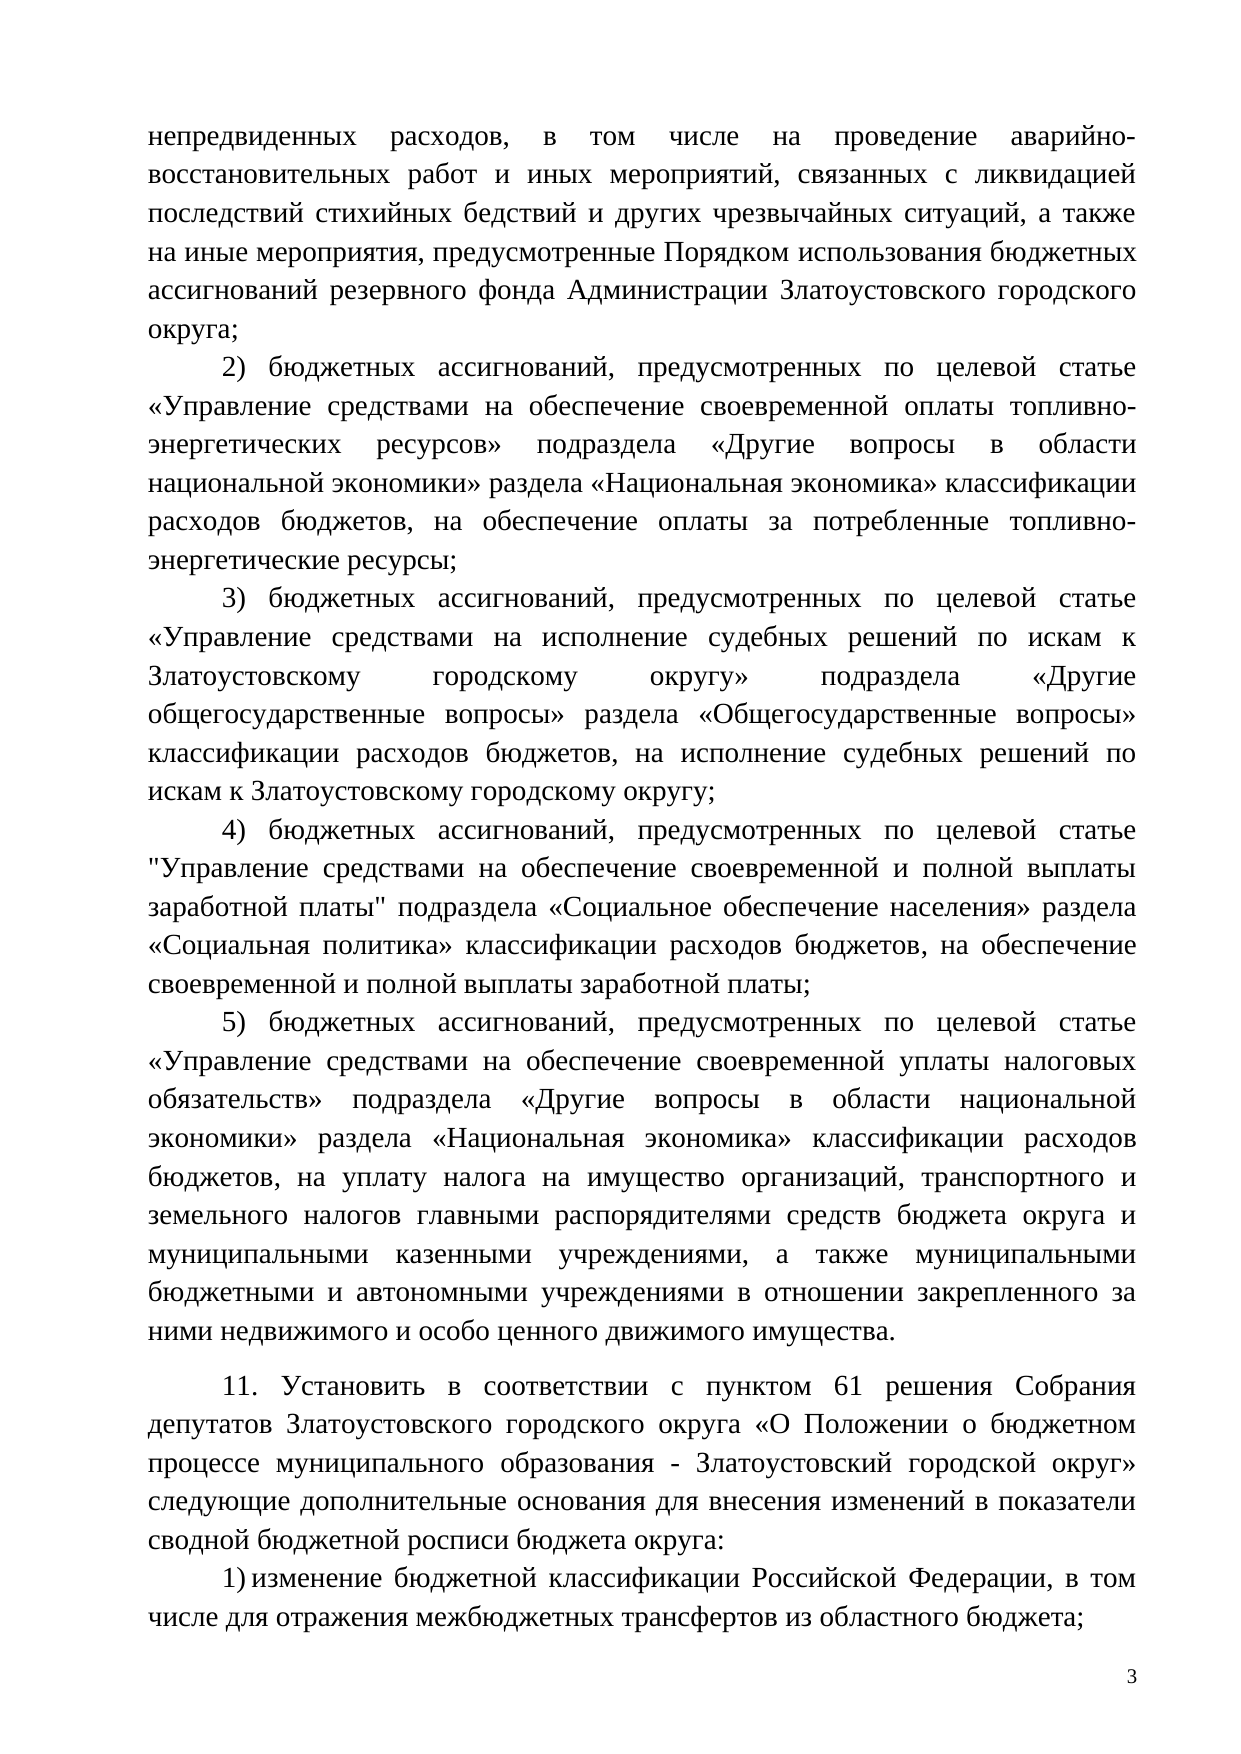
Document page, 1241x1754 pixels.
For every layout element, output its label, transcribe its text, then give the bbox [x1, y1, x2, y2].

text 5) бюджетных ассигнований, предусмотренных по целевой статье «Управление средствами на обеспечение своевременной уплаты налоговых обязательств» подраздела «Другие вопросы в области национальной экономики» раздела «Национальная экономика» классификации расходов бюджетов, на уплату налога на имущество организаций, транспортного и земельного налогов главными распорядителями средств бюджета округа и муниципальными казенными учреждениями, а также муниципальными бюджетными и автономными учреждениями в отношении закрепленного за ними недвижимого и особо ценного движимого имущества. [148, 1004, 1137, 1346]
text 11. Установить в соответствии с пунктом 61 решения Собрания депутатов Златоустовского городского округа «О Положении о бюджетном процессе муниципального образования - Златоустовский городской округ» следующие дополнительные основания для внесения изменений в показатели сводной бюджетной росписи бюджета округа: [148, 1368, 1137, 1556]
text 3) бюджетных ассигнований, предусмотренных по целевой статье «Управление средствами на исполнение судебных решений по искам к Златоустовскому городскому округу» подраздела «Другие общегосударственные вопросы» раздела «Общегосударственные вопросы» классификации расходов бюджетов, на исполнение судебных решений по искам к Златоустовскому городскому округу; [148, 581, 1137, 807]
list изменение бюджетной классификации Российской Федерации, в том числе для отражения межбюджетных трансфертов из областного бюджета; [148, 1561, 1137, 1633]
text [148, 118, 1137, 344]
text 4) бюджетных ассигнований, предусмотренных по целевой статье "Управление средствами на обеспечение своевременной и полной выплаты заработной платы" подраздела «Социальное обеспечение населения» раздела «Социальная политика» классификации расходов бюджетов, на обеспечение своевременной и полной выплаты заработной платы; [148, 812, 1137, 999]
text 2) бюджетных ассигнований, предусмотренных по целевой статье «Управление средствами на обеспечение своевременной оплаты топливно-энергетических ресурсов» подраздела «Другие вопросы в области национальной экономики» раздела «Национальная экономика» классификации расходов бюджетов, на обеспечение оплаты за потребленные топливно-энергетические ресурсы; [148, 349, 1137, 576]
